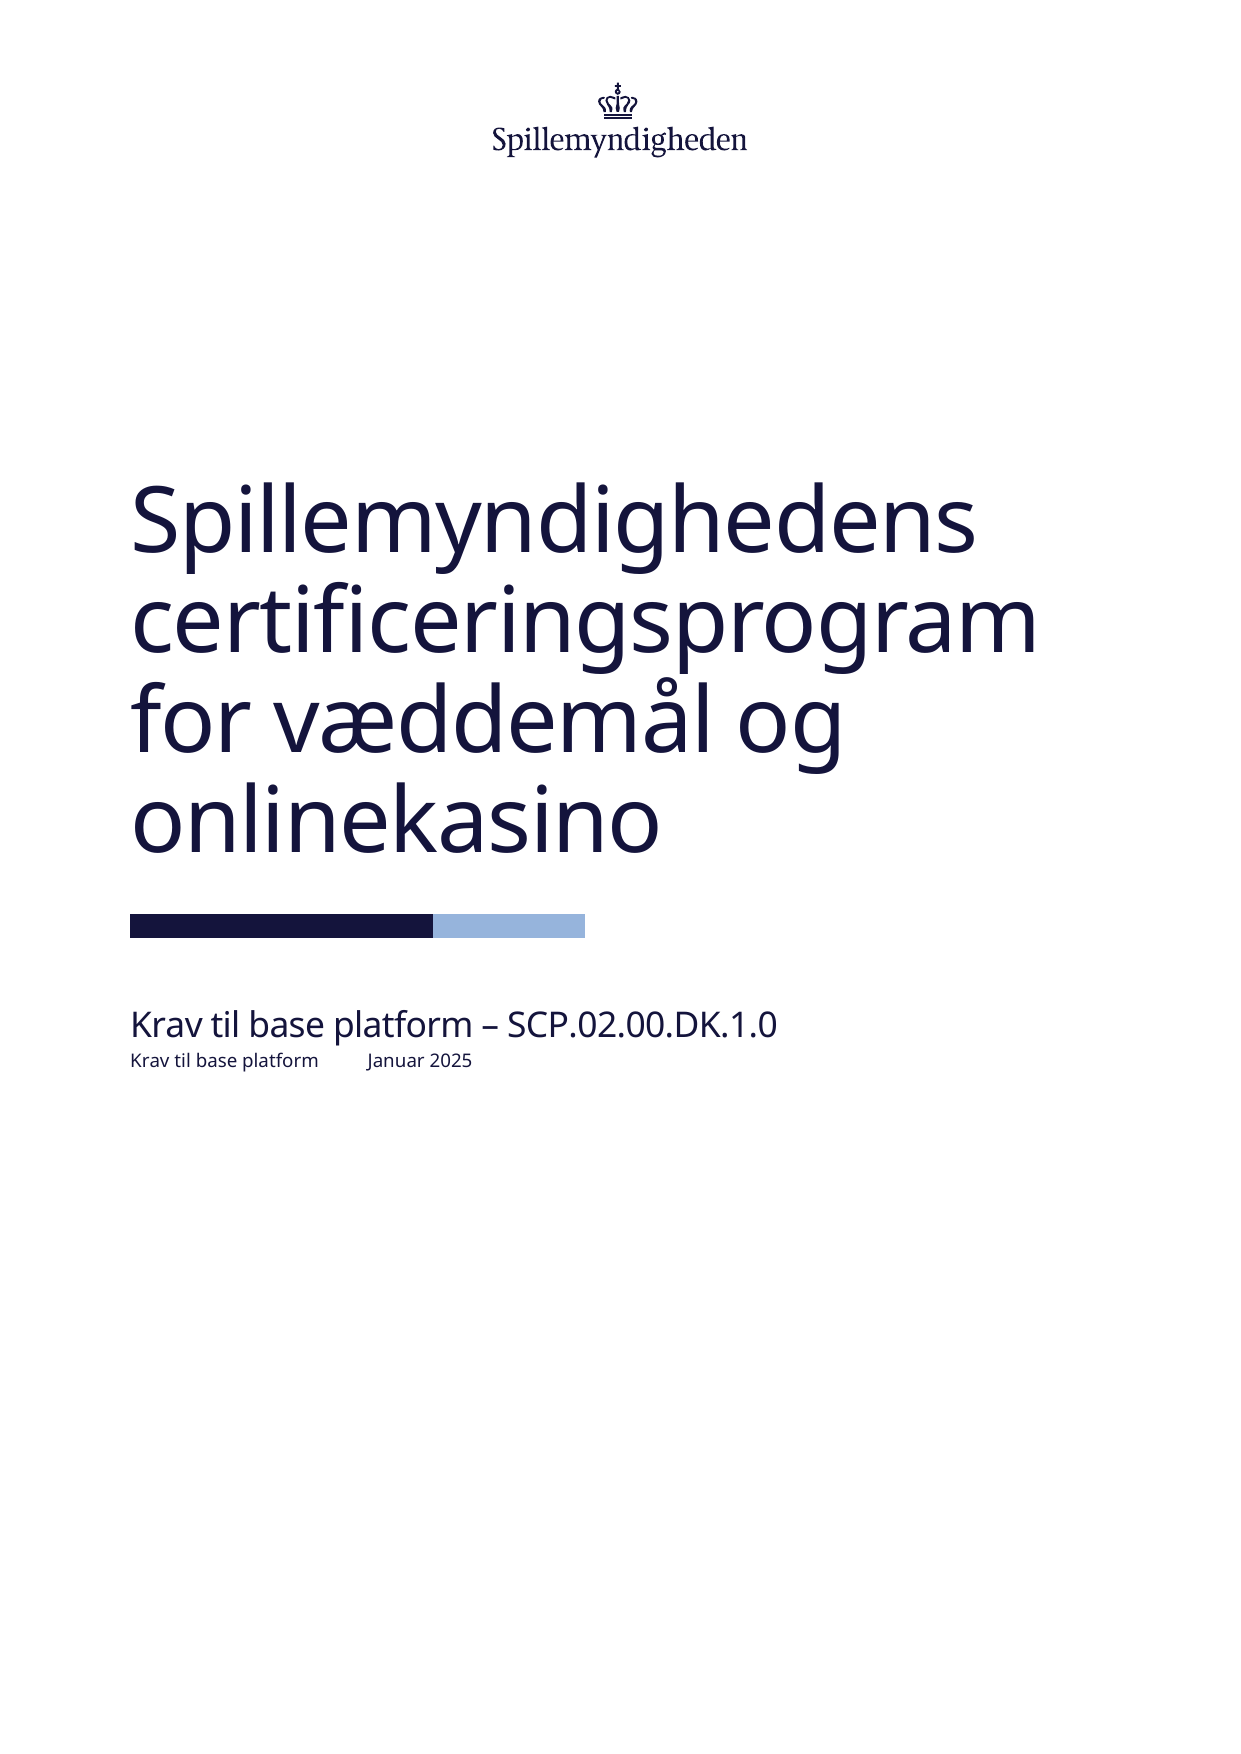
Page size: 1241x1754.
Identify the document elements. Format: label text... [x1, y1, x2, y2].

table_cell Krav til base platform – SCP.02.00.DK.1.0 [130, 941, 1075, 1048]
table_header Spillemyndighedens certificeringsprogram for væddemål og onlinekasino [130, 473, 1075, 914]
table_header Krav til base platform Januar 2025 [130, 1048, 1075, 1073]
table_cell [130, 914, 1075, 941]
